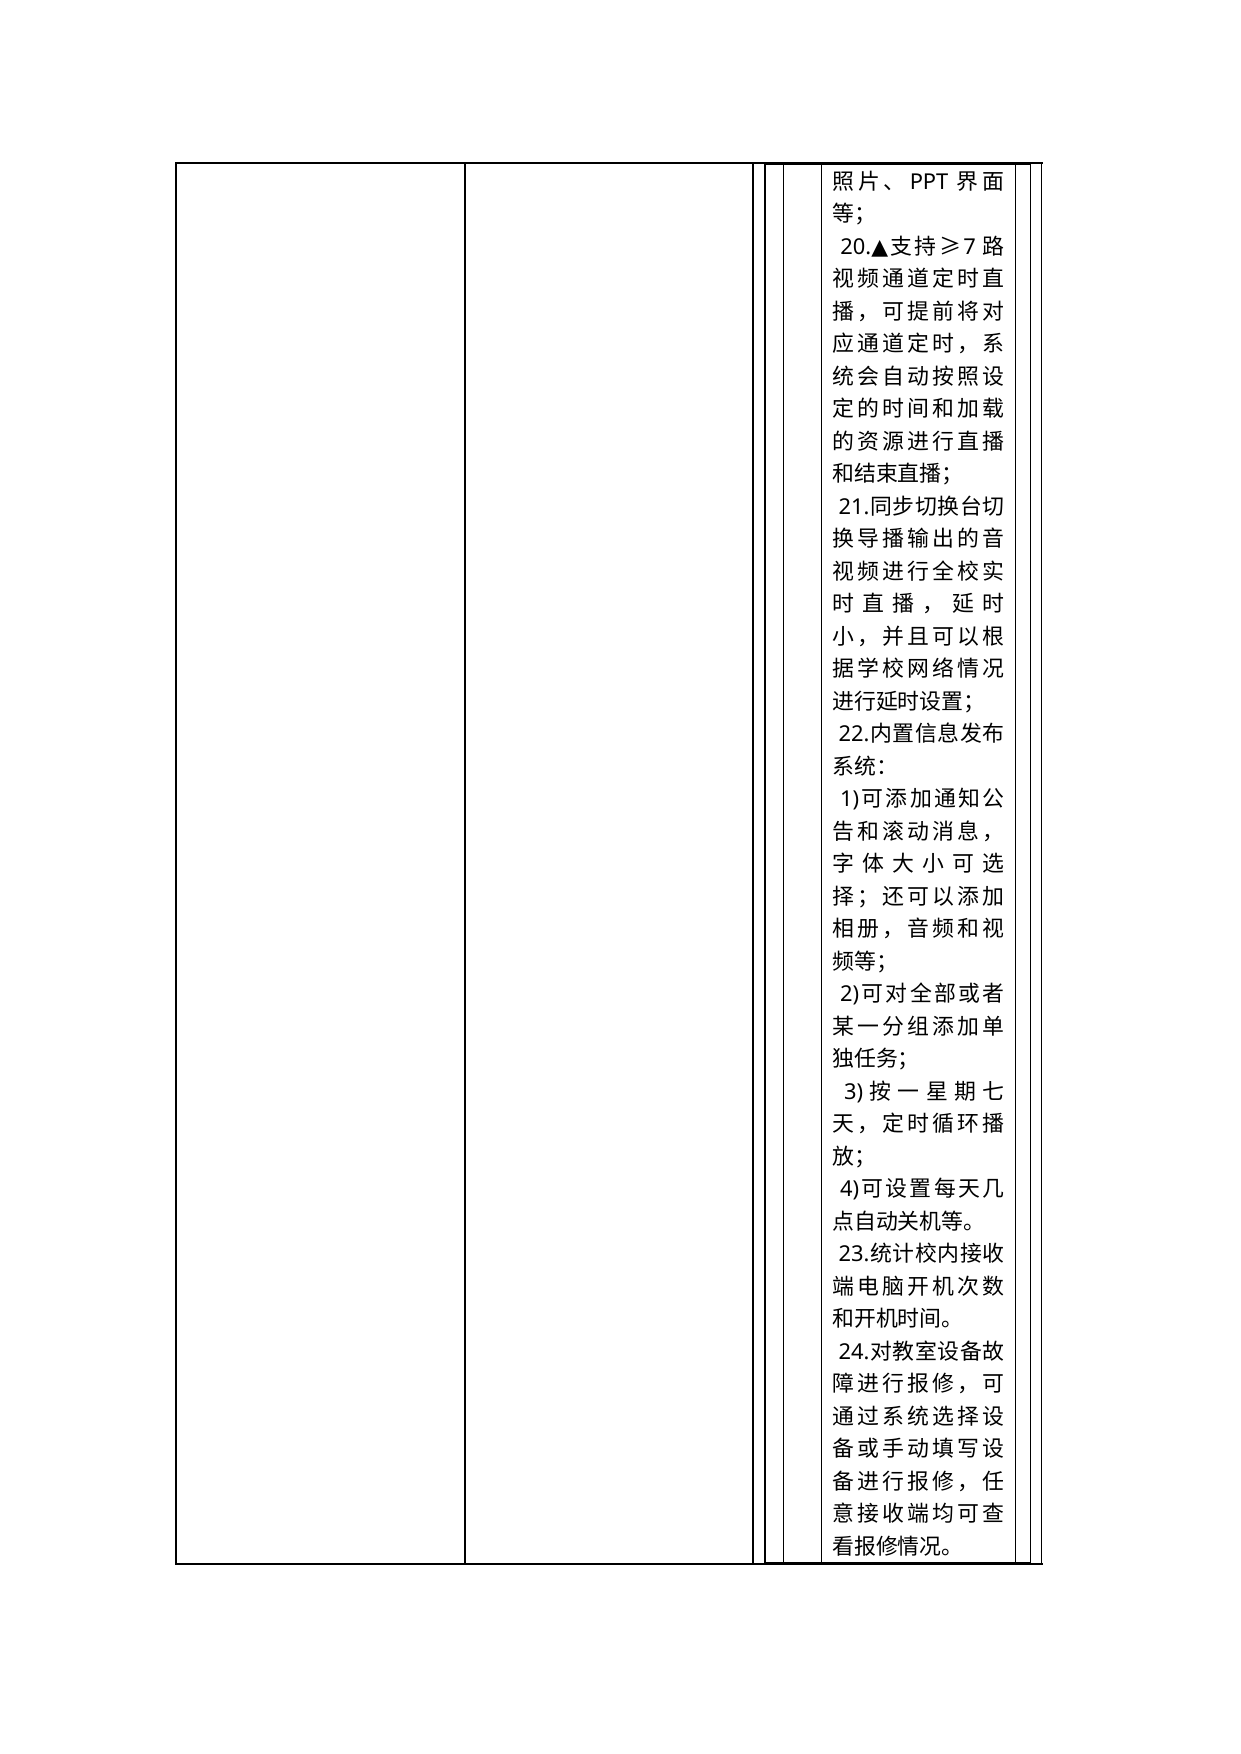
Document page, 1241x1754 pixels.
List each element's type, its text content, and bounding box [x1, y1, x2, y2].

table_cell [177, 164, 464, 1563]
table_cell [1016, 165, 1030, 1562]
table_cell [784, 165, 821, 1562]
table_cell [754, 164, 764, 1563]
table_cell [822, 165, 1015, 1562]
table_cell [1031, 164, 1041, 1563]
table_cell 1 [466, 164, 752, 1563]
table_cell [766, 165, 783, 1562]
